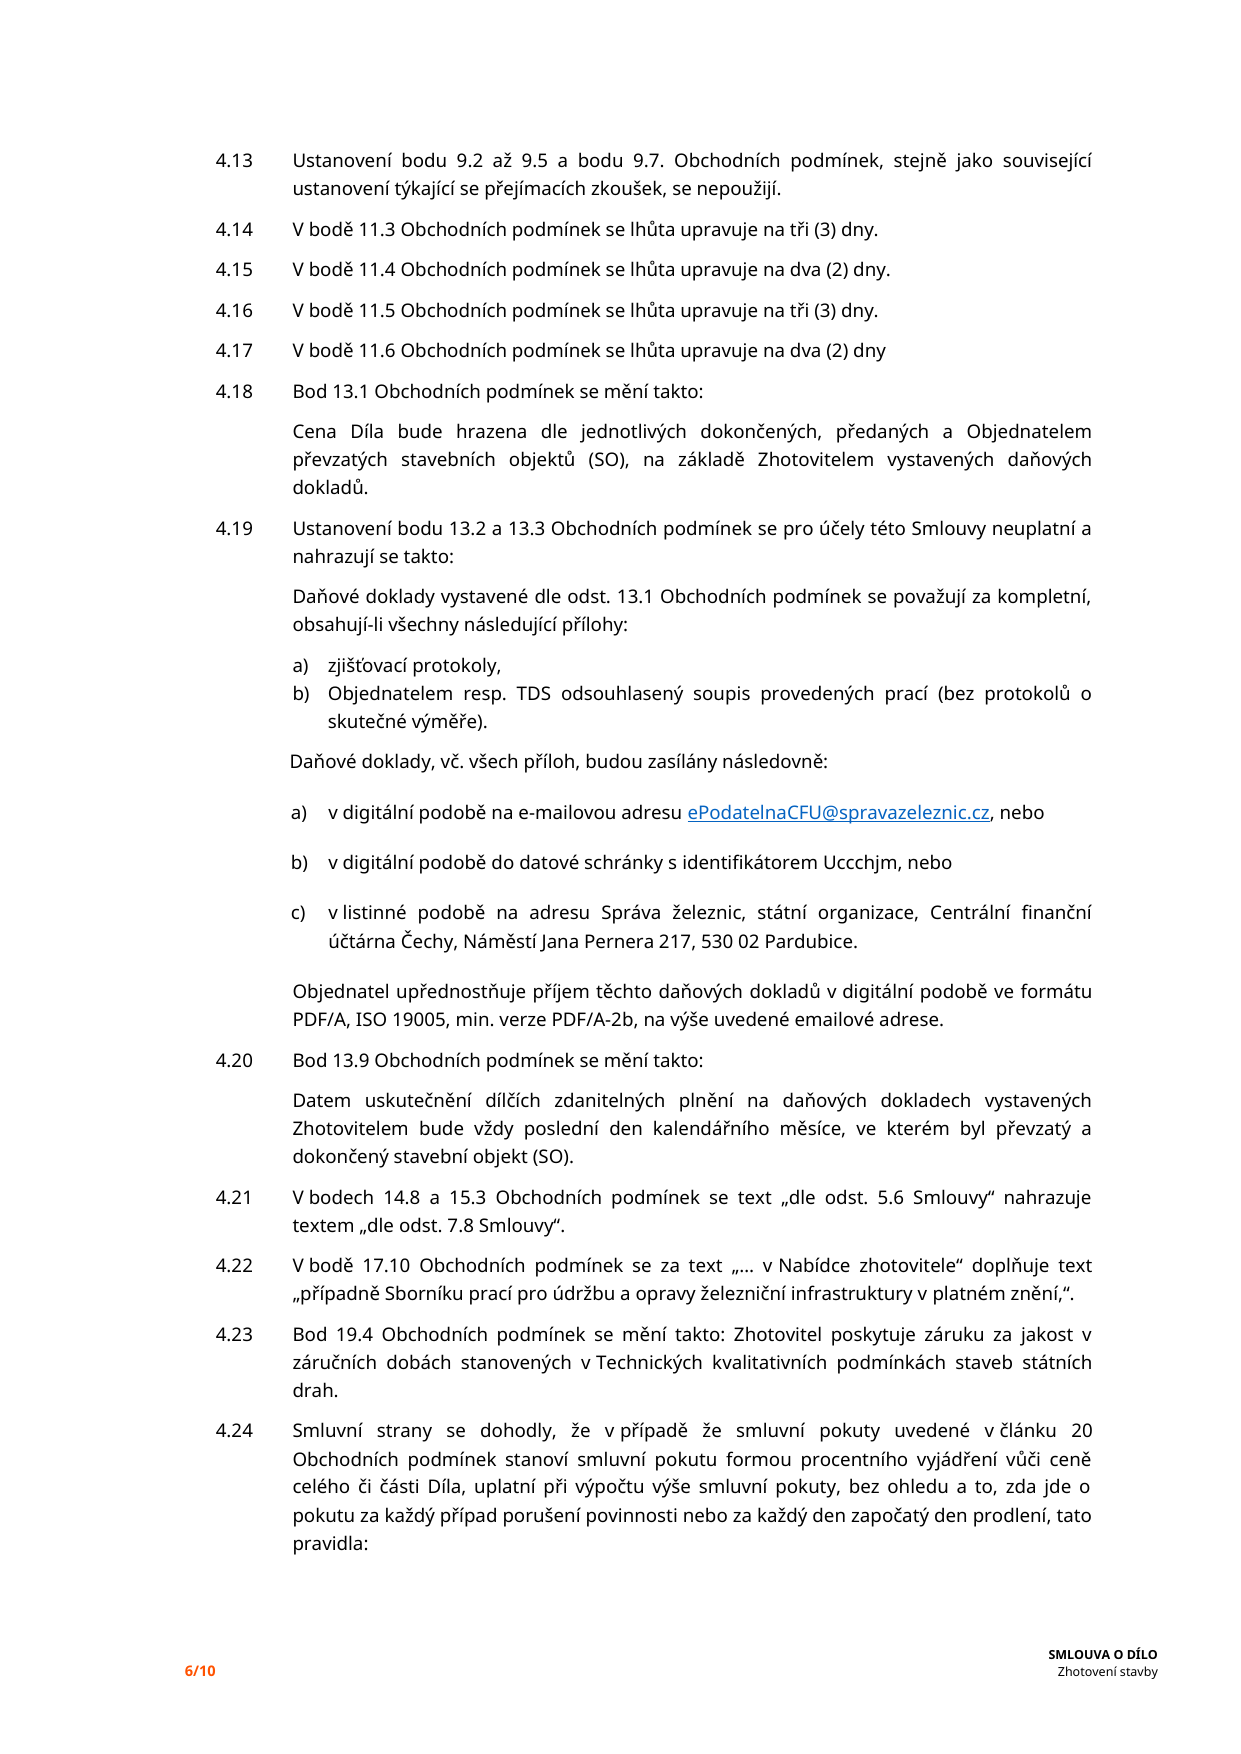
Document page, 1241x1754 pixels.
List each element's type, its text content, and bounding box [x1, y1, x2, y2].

text V bodě 11.4 Obchodních podmínek se lhůta upravuje na dva (2) dny. [216, 257, 1093, 282]
text Smluvní strany se dohodly, že v případě že smluvní pokuty uvedené v článku 20 Obchodních podmínek stanoví smluvní pokutu formou procentního vyjádření vůči ceně celého či části Díla, uplatní při výpočtu výše smluvní pokuty, bez ohledu a to, zda jde o pokutu za každý případ porušení povinnosti nebo za každý den započatý den prodlení, tato pravidla: [216, 1418, 1093, 1555]
list v listinné podobě na adresu Správa železnic, státní organizace, Centrální finanční účtárna Čechy, Náměstí Jana Pernera 217, 530 02 Pardubice. [291, 899, 1093, 954]
list v digitální podobě na e-mailovou adresu ePodatelnaCFU@spravazeleznic.cz, nebo [291, 799, 1093, 824]
list Datem uskutečnění dílčích zdanitelných plnění na daňových dokladech vystavených Zhotovitelem bude vždy poslední den kalendářního měsíce, ve kterém byl převzatý a dokončený stavební objekt (SO). [292, 1088, 1093, 1169]
text V bodě 11.6 Obchodních podmínek se lhůta upravuje na dva (2) dny [216, 338, 1093, 363]
list Cena Díla bude hrazena dle jednotlivých dokončených, předaných a Objednatelem převzatých stavebních objektů (SO), na základě Zhotovitelem vystavených daňových dokladů. [292, 419, 1093, 500]
text V bodě 11.5 Obchodních podmínek se lhůta upravuje na tři (3) dny. [216, 297, 1093, 323]
text Bod 13.1 Obchodních podmínek se mění takto: [216, 378, 1093, 404]
list Objednatelem resp. TDS odsouhlasený soupis provedených prací (bez protokolů o skutečné výměře). [292, 680, 1093, 734]
list V bodech 14.8 a 15.3 Obchodních podmínek se text „dle odst. 5.6 Smlouvy“ nahrazuje textem „dle odst. 7.8 Smlouvy“. [216, 1184, 1093, 1238]
list Ustanovení bodu 13.2 a 13.3 Obchodních podmínek se pro účely této Smlouvy neuplatní a nahrazují se takto: [216, 515, 1093, 569]
text Ustanovení bodu 9.2 až 9.5 a bodu 9.7. Obchodních podmínek, stejně jako související ustanovení týkající se přejímacích zkoušek, se nepoužijí. [216, 147, 1093, 201]
text Daňové doklady vystavené dle odst. 13.1 Obchodních podmínek se považují za kompletní, obsahují-li všechny následující přílohy: [292, 584, 1093, 637]
list v digitální podobě do datové schránky s identifikátorem Uccchjm, nebo [291, 849, 1093, 874]
text V bodě 11.3 Obchodních podmínek se lhůta upravuje na tři (3) dny. [216, 216, 1093, 242]
list Objednatel upřednostňuje příjem těchto daňových dokladů v digitální podobě ve formátu PDF/A, ISO 19005, min. verze PDF/A-2b, na výše uvedené emailové adrese. [292, 978, 1093, 1032]
text V bodě 17.10 Obchodních podmínek se za text „… v Nabídce zhotovitele“ doplňuje text „případně Sborníku prací pro údržbu a opravy železniční infrastruktury v platném znění,“. [216, 1253, 1093, 1306]
text Bod 19.4 Obchodních podmínek se mění takto: Zhotovitel poskytuje záruku za jakost v záručních dobách stanovených v Technických kvalitativních podmínkách staveb státních drah. [216, 1321, 1093, 1403]
text Bod 13.9 Obchodních podmínek se mění takto: [216, 1047, 1093, 1073]
text Daňové doklady, vč. všech příloh, budou zasílány následovně: [216, 749, 1093, 774]
list zjišťovací protokoly, [292, 652, 1093, 678]
